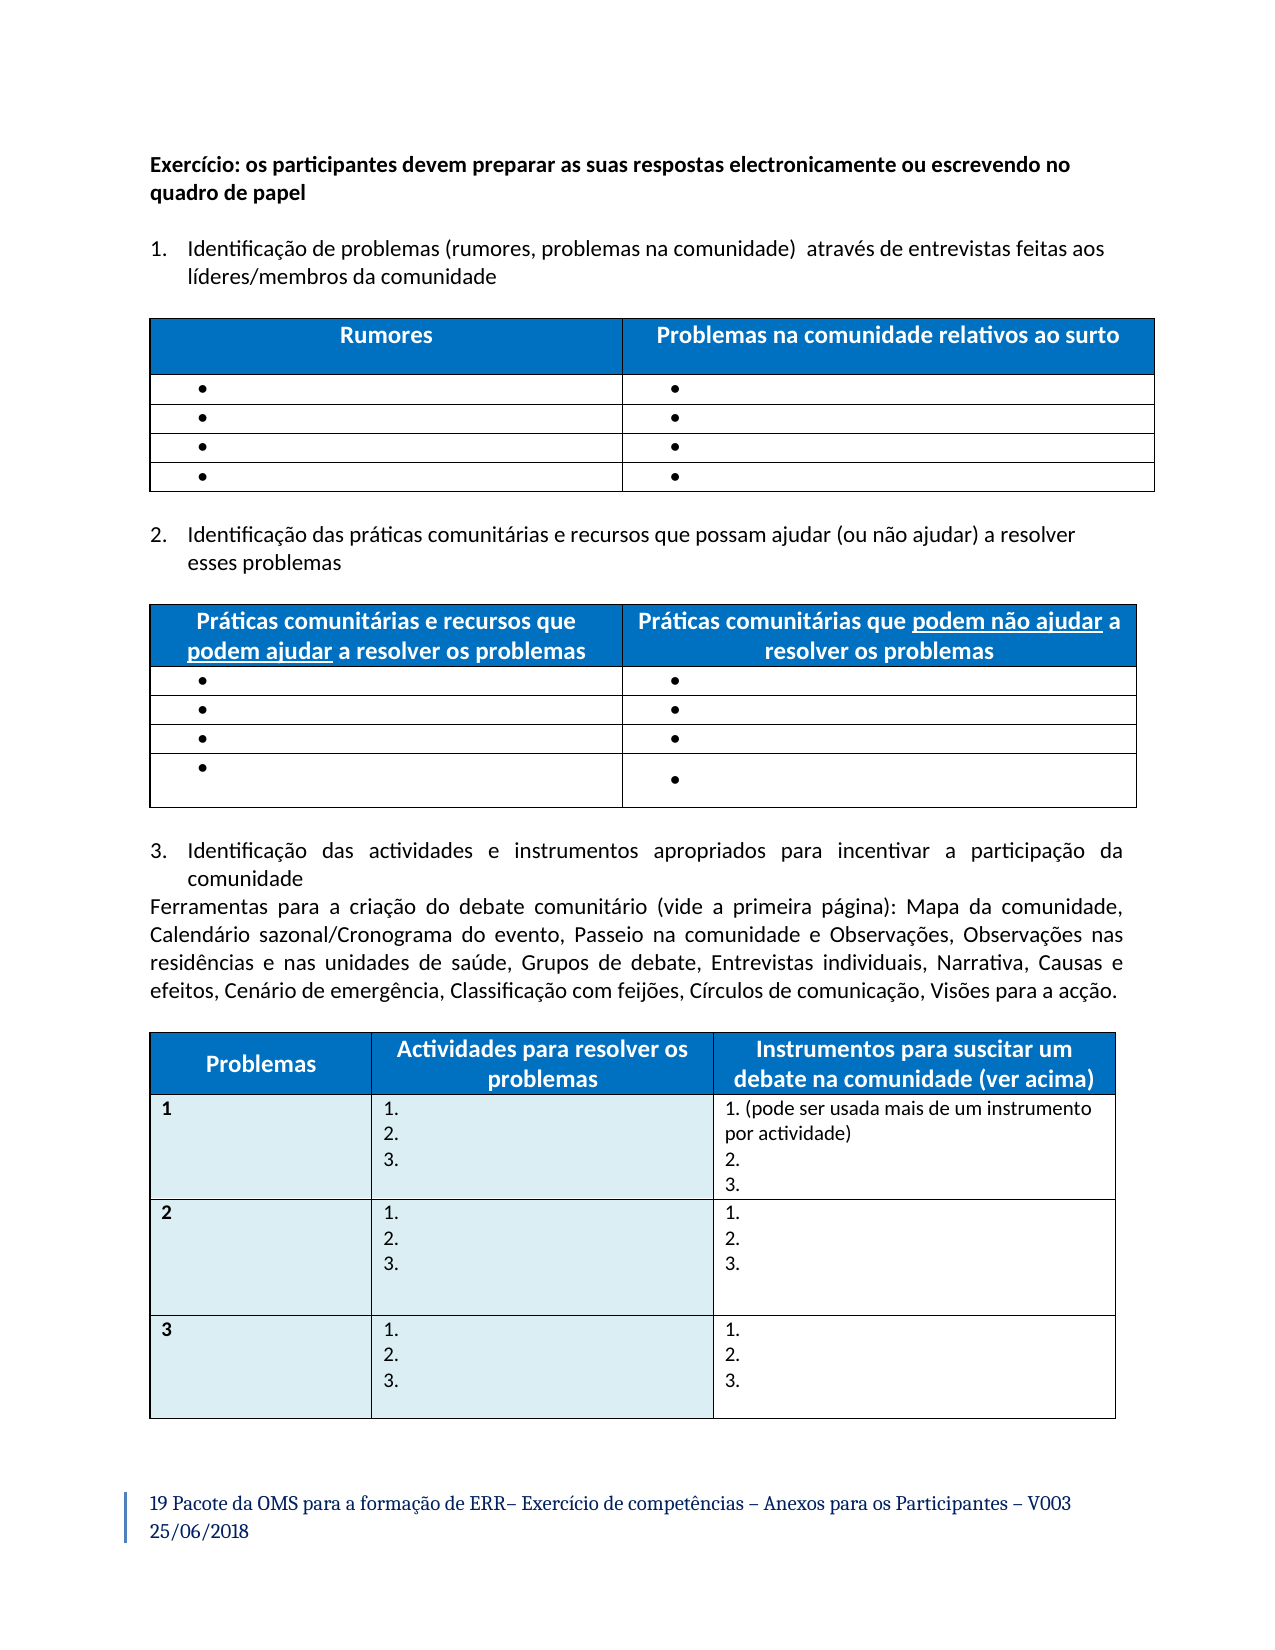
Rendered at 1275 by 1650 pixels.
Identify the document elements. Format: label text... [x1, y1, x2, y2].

text Exercício: os participantes devem preparar as suas respostas electronicamente ou escrevendo no quadro de papel [150, 150, 1125, 206]
list Identificação de problemas (rumores, problemas na comunidade) através de entrevistas feitas aos líderes/membros da comunidade [150, 234, 1125, 290]
table_cell 1. 2. 3. [372, 1200, 713, 1315]
table_header Práticas comunitárias e recursos que podem ajudar a resolver os problemas [151, 605, 622, 666]
table_cell [623, 667, 1136, 695]
table_cell [151, 754, 622, 807]
list Identificação das actividades e instrumentos apropriados para incentivar a participação da comunidade [150, 836, 1125, 892]
table_cell 3 [151, 1316, 371, 1418]
table_cell [623, 405, 1154, 432]
table_cell [623, 725, 1136, 753]
table_cell 1. 2. 3. [372, 1316, 713, 1418]
table_cell 1 [151, 1095, 371, 1198]
table_cell [151, 405, 622, 432]
list Identificação das práticas comunitárias e recursos que possam ajudar (ou não ajudar) a resolver esses problemas [150, 520, 1125, 576]
table_cell 1. 2. 3. [714, 1200, 1115, 1315]
table_cell [151, 696, 622, 724]
table_cell [151, 667, 622, 695]
table_header Problemas na comunidade relativos ao surto [623, 319, 1154, 374]
table_cell 1. 2. 3. [372, 1095, 713, 1198]
table_header Rumores [151, 319, 622, 374]
table_header Actividades para resolver os problemas [372, 1033, 713, 1094]
table_cell 2 [151, 1200, 371, 1315]
table_cell [151, 434, 622, 462]
table_cell 1. (pode ser usada mais de um instrumento por actividade) 2. 3. [714, 1095, 1115, 1198]
table_cell [623, 434, 1154, 462]
table_cell [151, 463, 622, 491]
table_cell [623, 463, 1154, 491]
text Ferramentas para a criação do debate comunitário (vide a primeira página): Mapa da comunidade, Calendário sazonal/Cronograma do evento, Passeio na comunidade e Observações, Observações nas residências e nas unidades de saúde, Grupos de debate, Entrevistas individuais, Narrativa, Causas e efeitos, Cenário de emergência, Classificação com feijões, Círculos de comunicação, Visões para a acção. [150, 892, 1125, 1004]
table_header Problemas [151, 1033, 371, 1094]
table_cell [151, 375, 622, 403]
table_cell 1. 2. 3. [714, 1316, 1115, 1418]
table_cell [623, 375, 1154, 403]
table_header Práticas comunitárias que podem não ajudar a resolver os problemas [623, 605, 1136, 666]
table_cell [623, 696, 1136, 724]
table_header Instrumentos para suscitar um debate na comunidade (ver acima) [714, 1033, 1115, 1094]
table_cell [151, 725, 622, 753]
table_cell [623, 754, 1136, 807]
